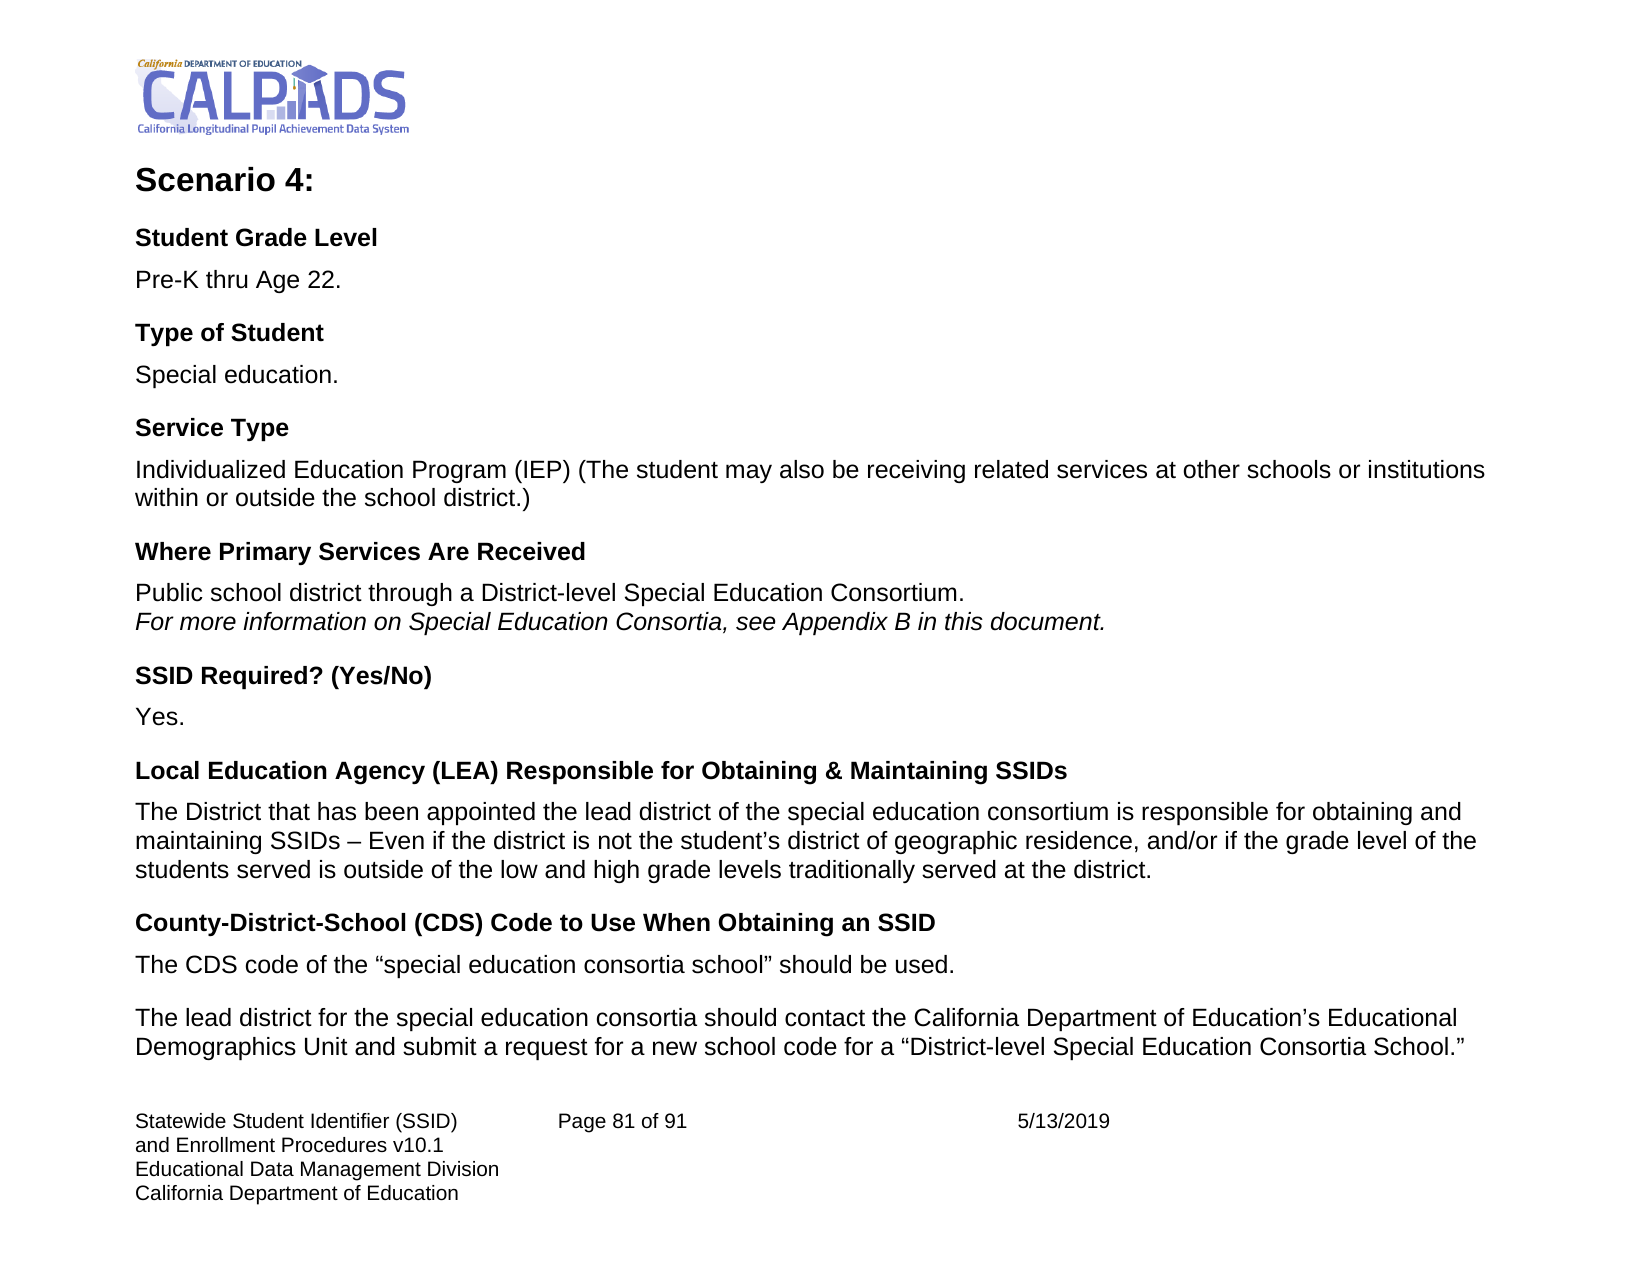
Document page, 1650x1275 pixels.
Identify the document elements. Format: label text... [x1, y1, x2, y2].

text Type of Student [135, 318, 1515, 347]
text Scenario 4: [135, 160, 1515, 198]
text Where Primary Services Are Received [135, 537, 1515, 566]
text SSID Required? (Yes/No) [135, 661, 1515, 690]
text Public school district through a District-level Special Education Consortium. For more information on Special Education Consortia, see Appendix B in this document. [135, 578, 1515, 636]
text Special education. [135, 360, 1515, 388]
text Yes. [135, 702, 1515, 731]
text Student Grade Level [135, 223, 1515, 252]
text The CDS code of the “special education consortia school” should be used. [135, 950, 1515, 978]
text County-District-School (CDS) Code to Use When Obtaining an SSID [135, 908, 1515, 937]
text Local Education Agency (LEA) Responsible for Obtaining & Maintaining SSIDs [135, 756, 1515, 785]
text The lead district for the special education consortia should contact the California Department of Education’s Educational Demographics Unit and submit a request for a new school code for a “District-level Special Education Consortia School.” [135, 1003, 1515, 1061]
text Service Type [135, 413, 1515, 442]
text The District that has been appointed the lead district of the special education consortium is responsible for obtaining and maintaining SSIDs – Even if the district is not the student’s district of geographic residence, and/or if the grade level of the students served is outside of the low and high grade levels traditionally served at the district. [135, 797, 1515, 883]
text Individualized Education Program (IEP) (The student may also be receiving related services at other schools or institutions within or outside the school district.) [135, 455, 1515, 512]
text Pre-K thru Age 22. [135, 265, 1515, 293]
picture [135, 59, 419, 135]
